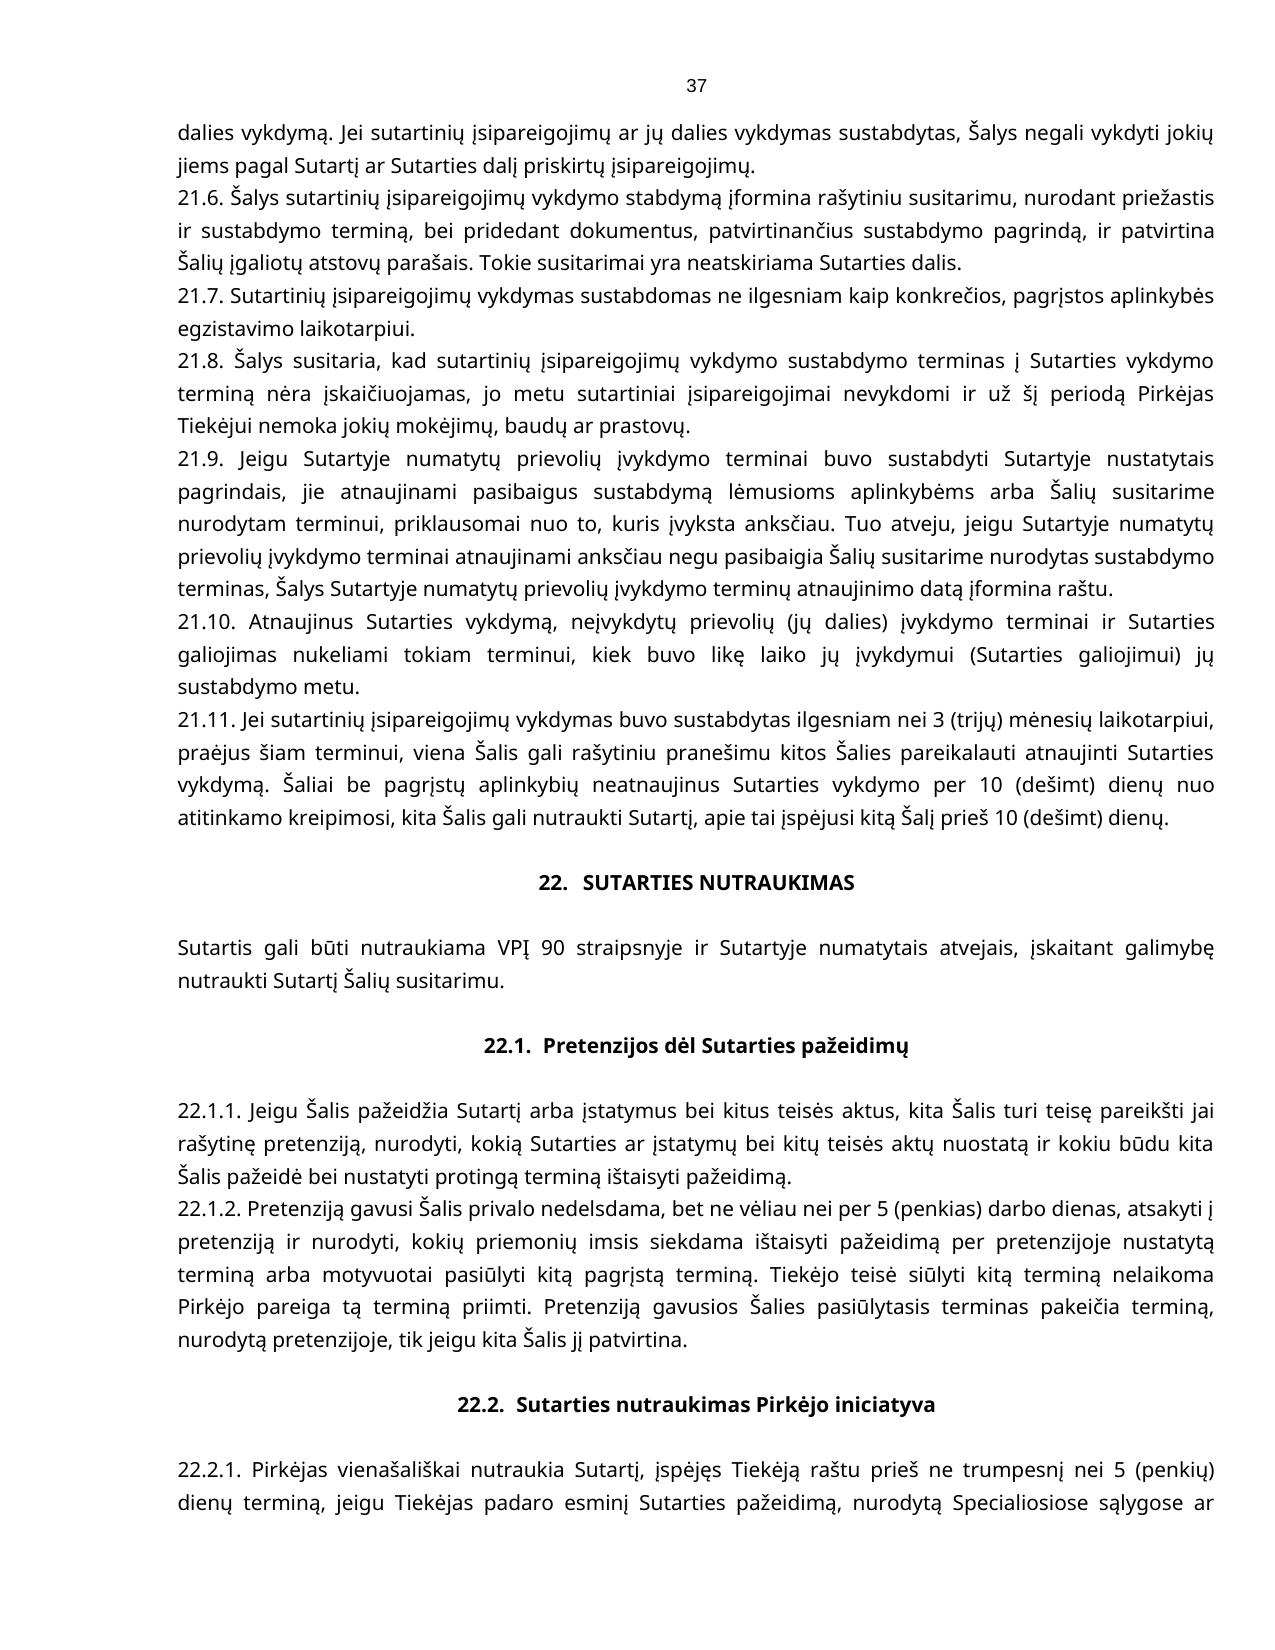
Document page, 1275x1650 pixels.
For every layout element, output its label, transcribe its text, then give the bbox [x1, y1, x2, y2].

text 22. Sutarties nutraukimas [177, 868, 1216, 896]
text 22.1.2. Pretenziją gavusi Šalis privalo nedelsdama, bet ne vėliau nei per 5 (penkias) darbo dienas, atsakyti į pretenziją ir nurodyti, kokių priemonių imsis siekdama ištaisyti pažeidimą per pretenzijoje nustatytą terminą arba motyvuotai pasiūlyti kitą pagrįstą terminą. Tiekėjo teisė siūlyti kitą terminą nelaikoma Pirkėjo pareiga tą terminą priimti. Pretenziją gavusios Šalies pasiūlytasis terminas pakeičia terminą, nurodytą pretenzijoje, tik jeigu kita Šalis jį patvirtina. [177, 1194, 1216, 1353]
text 21.10. Atnaujinus Sutarties vykdymą, neįvykdytų prievolių (jų dalies) įvykdymo terminai ir Sutarties galiojimas nukeliami tokiam terminui, kiek buvo likę laiko jų įvykdymui (Sutarties galiojimui) jų sustabdymo metu. [177, 607, 1216, 701]
text 22.2. Sutarties nutraukimas Pirkėjo iniciatyva [177, 1390, 1216, 1418]
text 21.7. Sutartinių įsipareigojimų vykdymas sustabdomas ne ilgesniam kaip konkrečios, pagrįstos aplinkybės egzistavimo laikotarpiui. [177, 281, 1216, 342]
text 21.6. Šalys sutartinių įsipareigojimų vykdymo stabdymą įformina rašytiniu susitarimu, nurodant priežastis ir sustabdymo terminą, bei pridedant dokumentus, patvirtinančius sustabdymo pagrindą, ir patvirtina Šalių įgaliotų atstovų parašais. Tokie susitarimai yra neatskiriama Sutarties dalis. [177, 183, 1216, 277]
text 21.8. Šalys susitaria, kad sutartinių įsipareigojimų vykdymo sustabdymo terminas į Sutarties vykdymo terminą nėra įskaičiuojamas, jo metu sutartiniai įsipareigojimai nevykdomi ir už šį periodą Pirkėjas Tiekėjui nemoka jokių mokėjimų, baudų ar prastovų. [177, 346, 1216, 440]
text 22.1. Pretenzijos dėl Sutarties pažeidimų [177, 1031, 1216, 1060]
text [177, 1456, 1216, 1517]
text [177, 118, 1216, 179]
text 21.9. Jeigu Sutartyje numatytų prievolių įvykdymo terminai buvo sustabdyti Sutartyje nustatytais pagrindais, jie atnaujinami pasibaigus sustabdymą lėmusioms aplinkybėms arba Šalių susitarime nurodytam terminui, priklausomai nuo to, kuris įvyksta anksčiau. Tuo atveju, jeigu Sutartyje numatytų prievolių įvykdymo terminai atnaujinami anksčiau negu pasibaigia Šalių susitarime nurodytas sustabdymo terminas, Šalys Sutartyje numatytų prievolių įvykdymo terminų atnaujinimo datą įformina raštu. [177, 444, 1216, 603]
text 22.1.1. Jeigu Šalis pažeidžia Sutartį arba įstatymus bei kitus teisės aktus, kita Šalis turi teisę pareikšti jai rašytinę pretenziją, nurodyti, kokią Sutarties ar įstatymų bei kitų teisės aktų nuostatą ir kokiu būdu kita Šalis pažeidė bei nustatyti protingą terminą ištaisyti pažeidimą. [177, 1097, 1216, 1190]
text Sutartis gali būti nutraukiama VPĮ 90 straipsnyje ir Sutartyje numatytais atvejais, įskaitant galimybę nutraukti Sutartį Šalių susitarimu. [177, 933, 1216, 994]
text 21.11. Jei sutartinių įsipareigojimų vykdymas buvo sustabdytas ilgesniam nei 3 (trijų) mėnesių laikotarpiui, praėjus šiam terminui, viena Šalis gali rašytiniu pranešimu kitos Šalies pareikalauti atnaujinti Sutarties vykdymą. Šaliai be pagrįstų aplinkybių neatnaujinus Sutarties vykdymo per 10 (dešimt) dienų nuo atitinkamo kreipimosi, kita Šalis gali nutraukti Sutartį, apie tai įspėjusi kitą Šalį prieš 10 (dešimt) dienų. [177, 705, 1216, 831]
